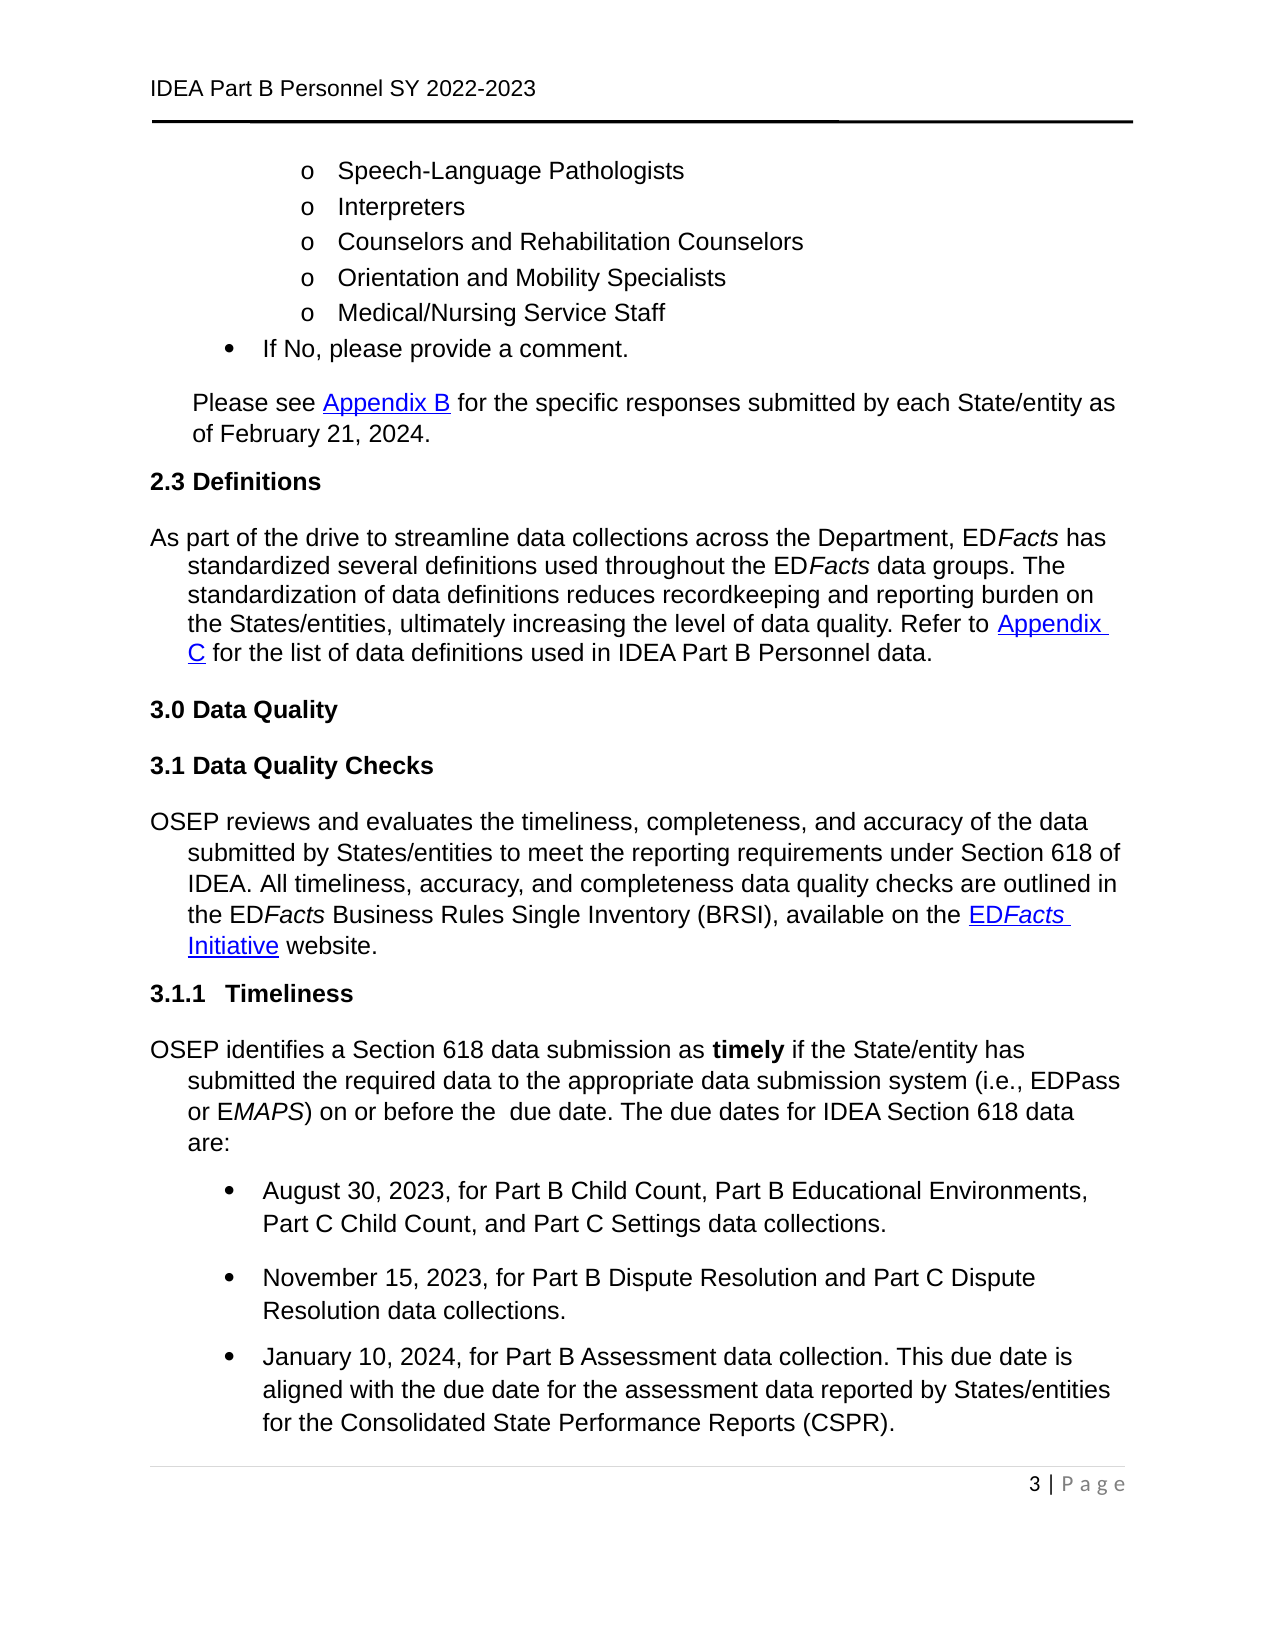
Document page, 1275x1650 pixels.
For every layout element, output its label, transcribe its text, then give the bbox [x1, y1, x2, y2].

subtitle Timeliness [150, 979, 1125, 1008]
list Medical/Nursing Service Staff [300, 298, 1125, 329]
subtitle Data Quality Checks [150, 751, 1125, 780]
list Counselors and Rehabilitation Counselors [300, 227, 1125, 258]
list January 10, 2024, for Part B Assessment data collection. This due date is aligned with the due date for the assessment data reported by States/entities for the Consolidated State Performance Reports (CSPR). [225, 1342, 1125, 1436]
subtitle Definitions [150, 467, 1125, 495]
list Orientation and Mobility Specialists [300, 263, 1125, 294]
text As part of the drive to streamline data collections across the Department, EDFacts has standardized several definitions used throughout the EDFacts data groups. The standardization of data definitions reduces recordkeeping and reporting burden on the States/entities, ultimately increasing the level of data quality. Refer to Appendix C for the list of data definitions used in IDEA Part B Personnel data. [146, 523, 1125, 666]
list August 30, 2023, for Part B Child Count, Part B Educational Environments, Part C Child Count, and Part C Settings data collections. [225, 1176, 1125, 1238]
list Speech-Language Pathologists [300, 156, 1125, 187]
list Interpreters [300, 192, 1125, 223]
list November 15, 2023, for Part B Dispute Resolution and Part C Dispute Resolution data collections. [225, 1263, 1125, 1325]
text OSEP reviews and evaluates the timeliness, completeness, and accuracy of the data submitted by States/entities to meet the reporting requirements under Section 618 of IDEA. All timeliness, accuracy, and completeness data quality checks are outlined in the EDFacts Business Rules Single Inventory (BRSI), available on the EDFacts Initiative website. [146, 807, 1125, 960]
subtitle Data Quality [150, 695, 1125, 724]
list If No, please provide a comment. [225, 334, 1125, 363]
text Please see Appendix B for the specific responses submitted by each State/entity as of February 21, 2024. [150, 388, 1125, 448]
text OSEP identifies a Section 618 data submission as timely if the State/entity has submitted the required data to the appropriate data submission system (i.e., EDPass or EMAPS) on or before the due date. The due dates for IDEA Section 618 data are: [146, 1035, 1125, 1157]
